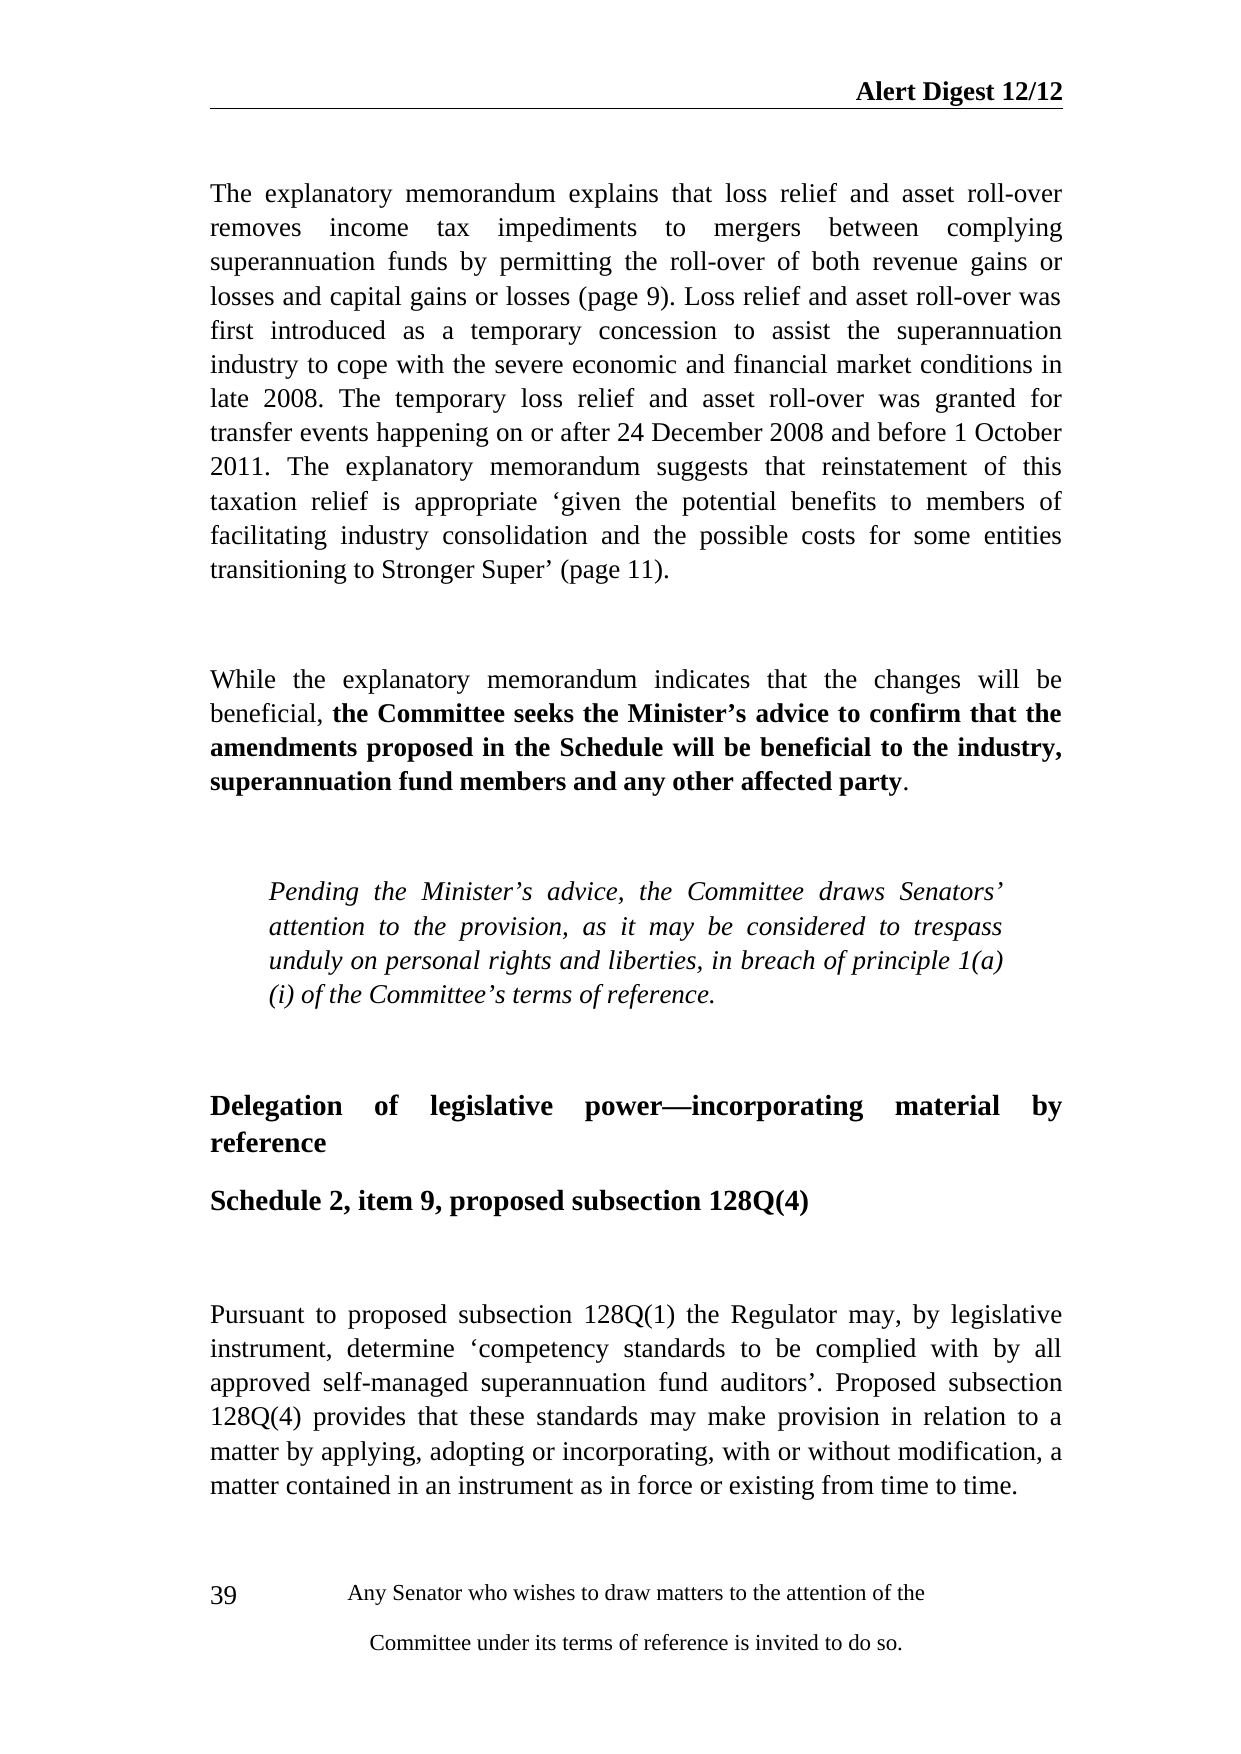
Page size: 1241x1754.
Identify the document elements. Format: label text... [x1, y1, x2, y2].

text Delegation of legislative power—incorporating material by reference [210, 1088, 1063, 1158]
text Pursuant to proposed subsection 128Q(1) the Regulator may, by legislative instrument, determine ‘competency standards to be complied with by all approved self-managed superannuation fund auditors’. Proposed subsection 128Q(4) provides that these standards may make provision in relation to a matter by applying, adopting or incorporating, with or without modification, a matter contained in an instrument as in force or existing from time to time. [210, 1298, 1063, 1500]
text Pending the Minister’s advice, the Committee draws Senators’ attention to the provision, as it may be considered to trespass unduly on personal rights and liberties, in breach of principle 1(a)(i) of the Committee’s terms of reference. [269, 876, 1004, 1009]
text While the explanatory memorandum indicates that the changes will be beneficial, the Committee seeks the Minister’s advice to confirm that the amendments proposed in the Schedule will be beneficial to the industry, superannuation fund members and any other affected party. [210, 663, 1063, 797]
text Schedule 2, item 9, proposed subsection 128Q(4) [210, 1183, 1063, 1216]
text The explanatory memorandum explains that loss relief and asset roll-over removes income tax impediments to mergers between complying superannuation funds by permitting the roll-over of both revenue gains or losses and capital gains or losses (page 9). Loss relief and asset roll-over was first introduced as a temporary concession to assist the superannuation industry to cope with the severe economic and financial market conditions in late 2008. The temporary loss relief and asset roll-over was granted for transfer events happening on or after 24 December 2008 and before 1 October 2011. The explanatory memorandum suggests that reinstatement of this taxation relief is appropriate ‘given the potential benefits to members of facilitating industry consolidation and the possible costs for some entities transitioning to Stronger Super’ (page 11). [210, 177, 1063, 584]
